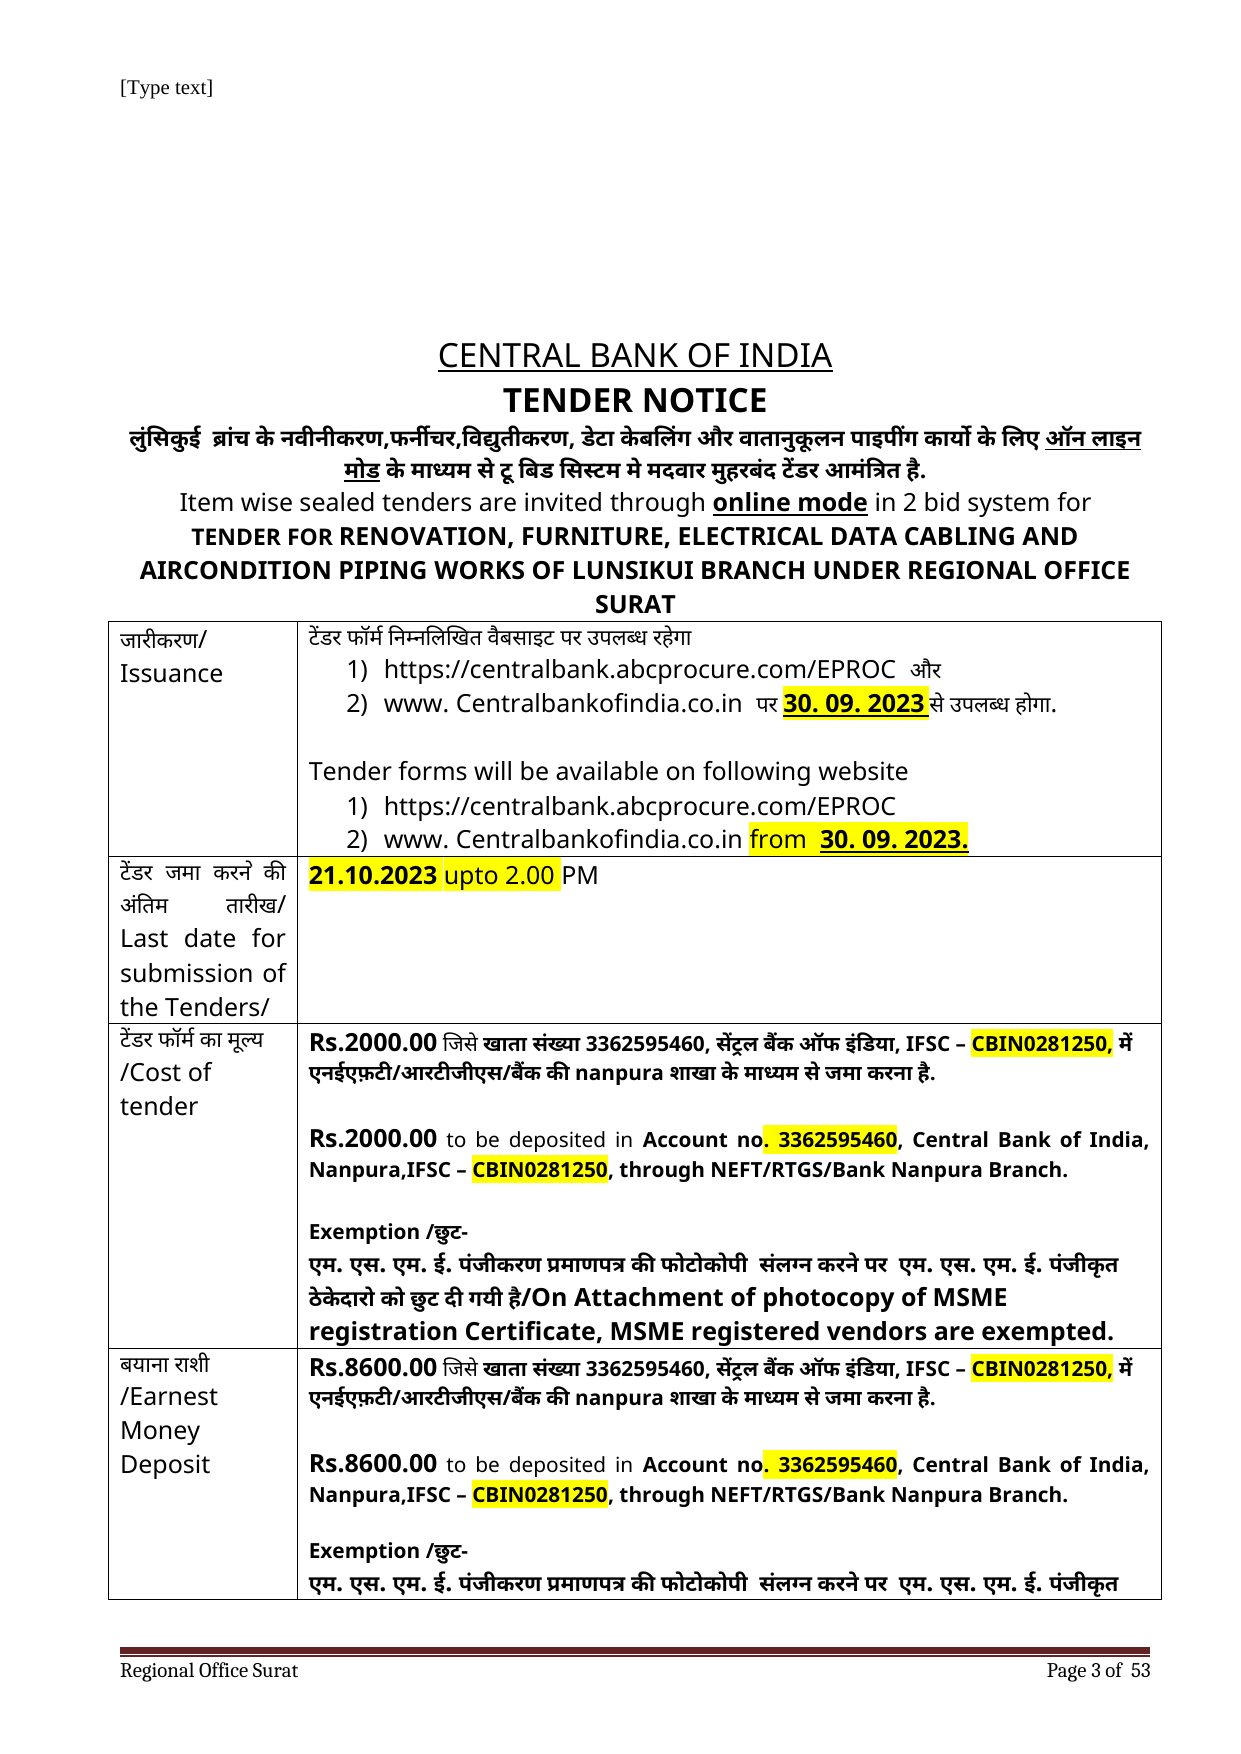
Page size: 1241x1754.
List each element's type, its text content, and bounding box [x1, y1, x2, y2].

table_cell 21.10.2023 upto 2.00 PM [298, 857, 1161, 1023]
subtitle TENDER NOTICE [120, 377, 1150, 422]
table_header जारीकरण/ Issuance [109, 622, 297, 856]
table_cell Rs.2000.00 जिसे खाता संख्या 3362595460, सेंट्रल बैंक ऑफ इंडिया, IFSC – CBIN0281250, में एनईएफ़टी/आरटीजीएस/बैंक की nanpura शाखा के माध्यम से जमा करना है. Rs.2000.00 to be deposited in Account no. 3362595460, Central Bank of India, Nanpura,IFSC – CBIN0281250, through NEFT/RTGS/Bank Nanpura Branch. Exemption /छुट- एम. एस. एम. ई. पंजीकरण प्रमाणपत्र की फोटोकोपी संलग्न करने पर एम. एस. एम. ई. पंजीकृत ठेकेदारो को छुट दी गयी है/On Attachment of photocopy of MSME registration Certificate, MSME registered vendors are exempted. [298, 1024, 1161, 1348]
text Item wise sealed tenders are invited through online mode in 2 bid system for [120, 485, 1150, 519]
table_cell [298, 1349, 1161, 1599]
text लुंसिकुई ब्रांच के नवीनीकरण,फर्नीचर,विद्युतीकरण, डेटा केबलिंग और वातानुकूलन पाइपींग कार्यो के लिए ऑन लाइन मोड के माध्यम से टू बिड सिस्टम मे मदवार मुहरबंद टेंडर आमंत्रित है. [120, 422, 1150, 485]
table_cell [109, 1349, 297, 1599]
text TENDER FOR RENOVATION, FURNITURE, ELECTRICAL DATA CABLING AND AIRCONDITION PIPING WORKS OF LUNSIKUI BRANCH UNDER REGIONAL OFFICE SURAT [120, 519, 1150, 621]
text CENTRAL BANK OF INDIA [120, 331, 1150, 377]
table_cell टेंडर फॉर्म का मूल्य /Cost of tender [109, 1024, 297, 1348]
table_header टेंडर फॉर्म निम्नलिखित वैबसाइट पर उपलब्ध रहेगा https://centralbank.abcprocure.com/EPROC और www. Centralbankofindia.co.in पर 30. 09. 2023से उपलब्ध होगा. Tender forms will be available on following website https://centralbank.abcprocure.com/EPROC www. Centralbankofindia.co.in from 30. 09. 2023. [298, 622, 1161, 856]
table_cell टेंडर जमा करने की अंतिम तारीख/ Last date for submission of the Tenders/ [109, 857, 297, 1023]
